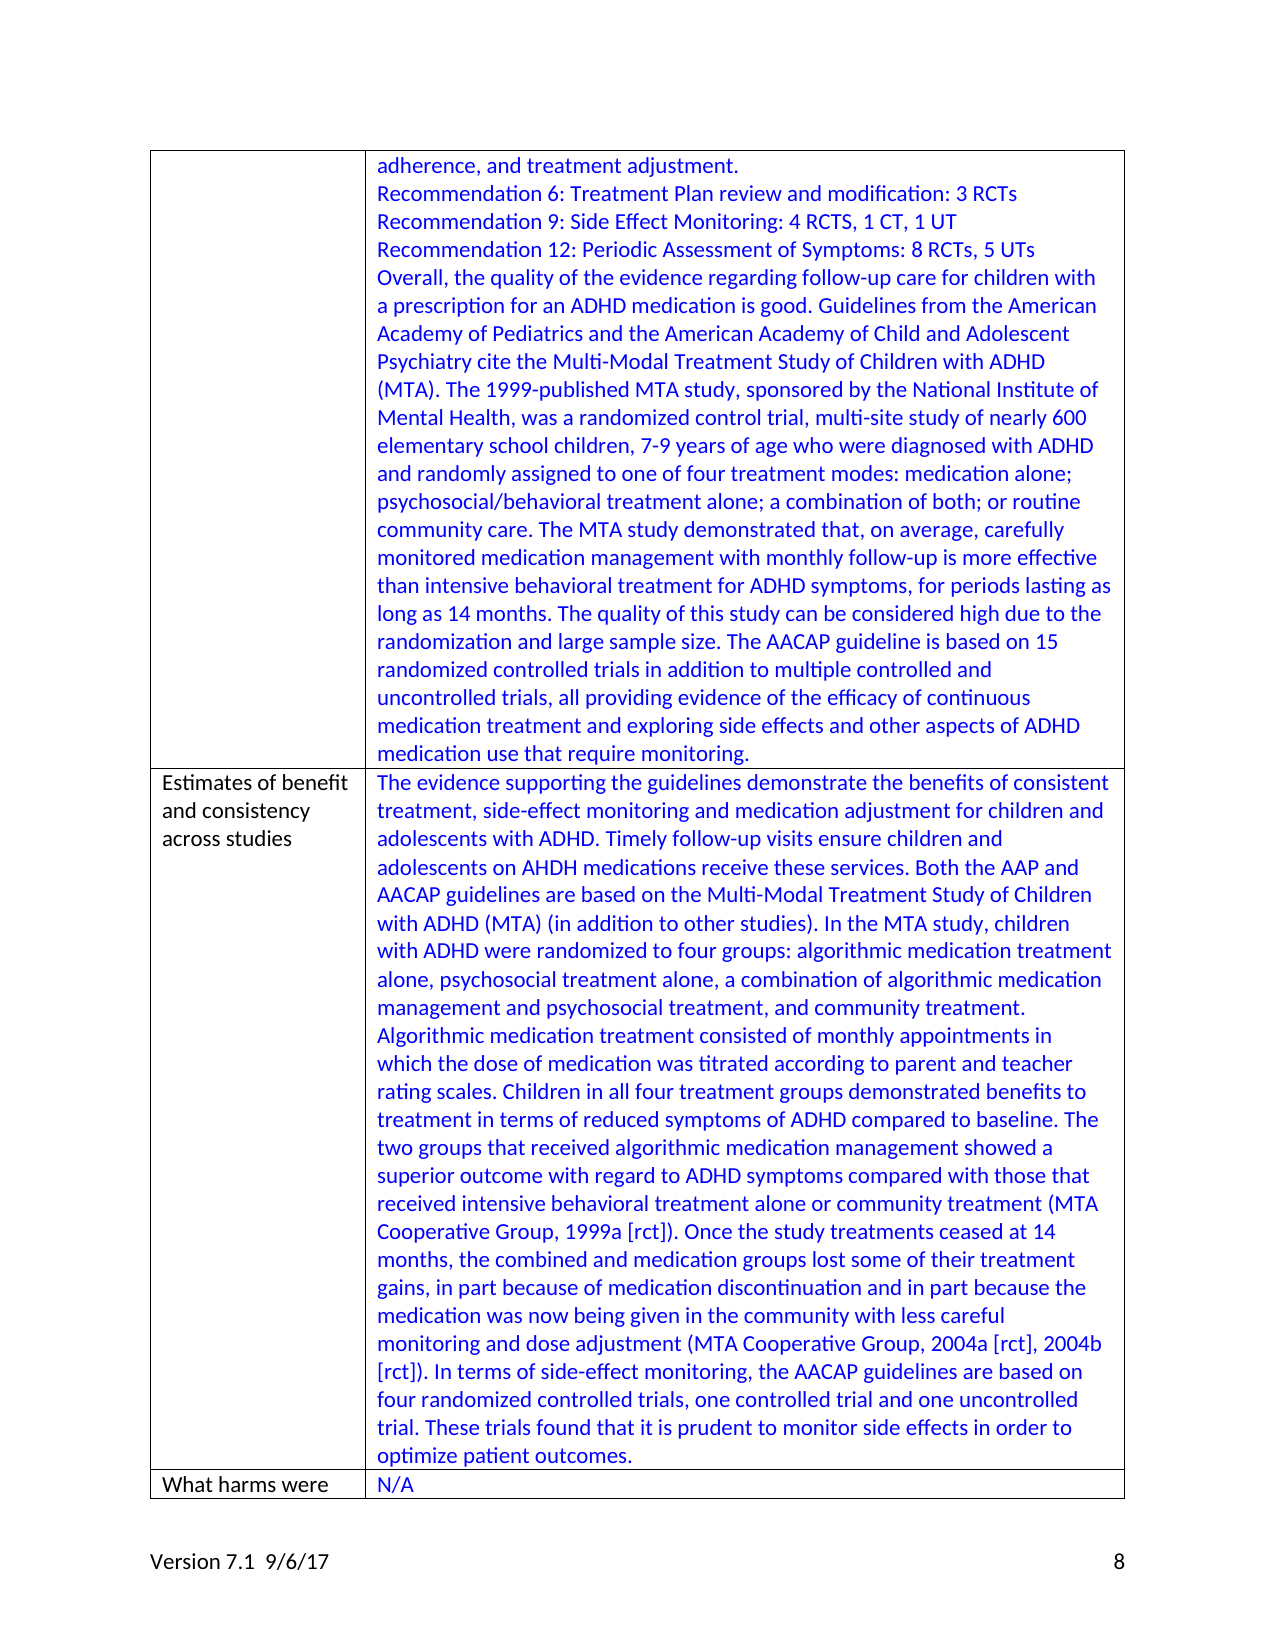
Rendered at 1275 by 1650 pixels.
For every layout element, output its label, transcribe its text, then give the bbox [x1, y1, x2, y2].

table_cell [151, 1470, 365, 1498]
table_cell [366, 151, 1124, 767]
table_cell The evidence supporting the guidelines demonstrate the benefits of consistent treatment, side-effect monitoring and medication adjustment for children and adolescents with ADHD. Timely follow-up visits ensure children and adolescents on AHDH medications receive these services. Both the AAP and AACAP guidelines are based on the Multi-Modal Treatment Study of Children with ADHD (MTA) (in addition to other studies). In the MTA study, children with ADHD were randomized to four groups: algorithmic medication treatment alone, psychosocial treatment alone, a combination of algorithmic medication management and psychosocial treatment, and community treatment. Algorithmic medication treatment consisted of monthly appointments in which the dose of medication was titrated according to parent and teacher rating scales. Children in all four treatment groups demonstrated benefits to treatment in terms of reduced symptoms of ADHD compared to baseline. The two groups that received algorithmic medication management showed a superior outcome with regard to ADHD symptoms compared with those that received intensive behavioral treatment alone or community treatment (MTA Cooperative Group, 1999a [rct]). Once the study treatments ceased at 14 months, the combined and medication groups lost some of their treatment gains, in part because of medication discontinuation and in part because the medication was now being given in the community with less careful monitoring and dose adjustment (MTA Cooperative Group, 2004a [rct], 2004b [rct]). In terms of side-effect monitoring, the AACAP guidelines are based on four randomized controlled trials, one controlled trial and one uncontrolled trial. These trials found that it is prudent to monitor side effects in order to optimize patient outcomes. [366, 769, 1124, 1469]
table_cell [151, 151, 365, 767]
table_cell Estimates of benefit and consistency across studies [151, 769, 365, 1469]
table_cell N/A [366, 1470, 1124, 1498]
